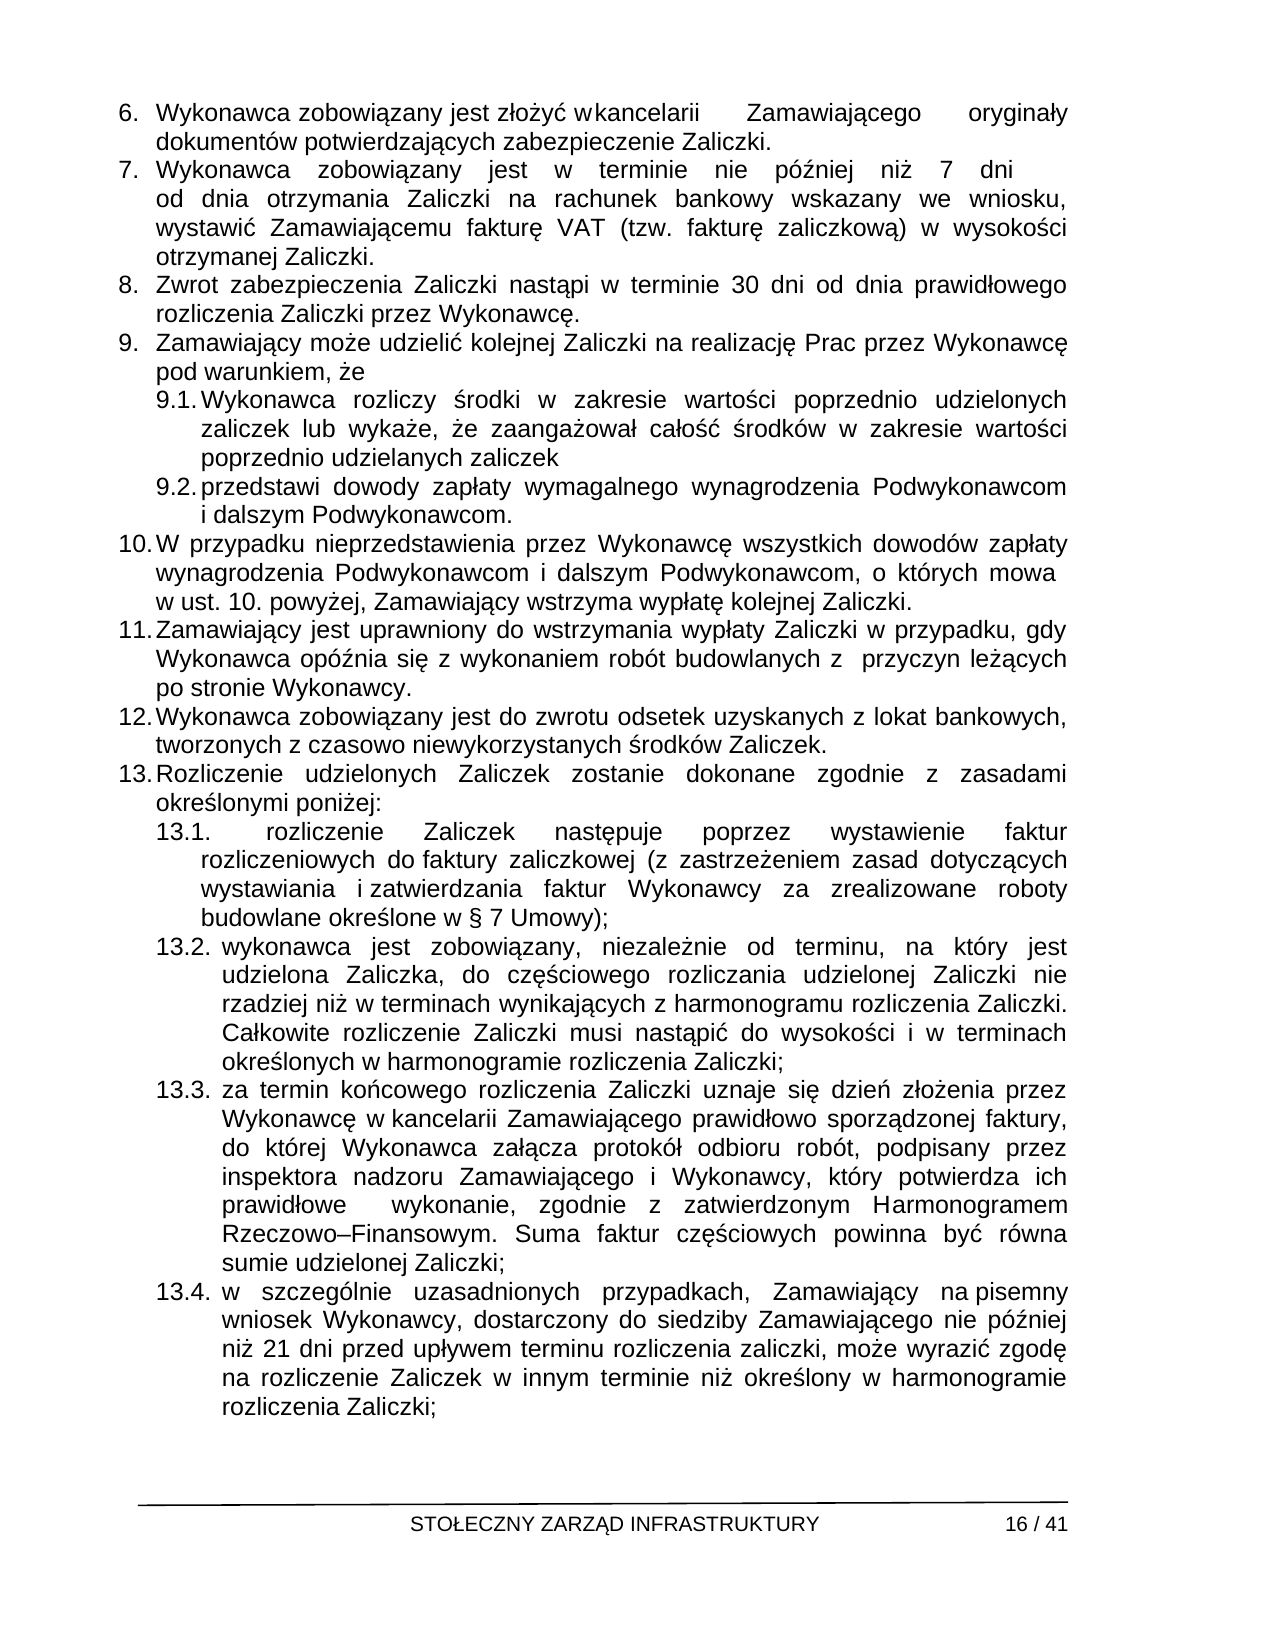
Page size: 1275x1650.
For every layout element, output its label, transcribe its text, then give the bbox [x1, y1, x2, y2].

list Zamawiający może udzielić kolejnej Zaliczki na realizację Prac przez Wykonawcę pod warunkiem, że [118, 328, 1068, 385]
list Rozliczenie udzielonych Zaliczek zostanie dokonane zgodnie z zasadami określonymi poniżej: [118, 759, 1068, 817]
list Wykonawca rozliczy środki w zakresie wartości poprzednio udzielonych zaliczek lub wykaże, że zaangażował całość środków w zakresie wartości poprzednio udzielanych zaliczek [156, 385, 1068, 472]
list Wykonawca zobowiązany jest do zwrotu odsetek uzyskanych z lokat bankowych, tworzonych z czasowo niewykorzystanych środków Zaliczek. [118, 702, 1068, 759]
list za termin końcowego rozliczenia Zaliczki uznaje się dzień złożenia przez Wykonawcę w kancelarii Zamawiającego prawidłowo sporządzonej faktury, do której Wykonawca załącza protokół odbioru robót, podpisany przez inspektora nadzoru Zamawiającego i Wykonawcy, który potwierdza ich prawidłowe wykonanie, zgodnie z zatwierdzonym Harmonogramem Rzeczowo–Finansowym. Suma faktur częściowych powinna być równa sumie udzielonej Zaliczki; [156, 1075, 1068, 1277]
list W przypadku nieprzedstawienia przez Wykonawcę wszystkich dowodów zapłaty wynagrodzenia Podwykonawcom i dalszym Podwykonawcom, o których mowa w ust. 10. powyżej, Zamawiający wstrzyma wypłatę kolejnej Zaliczki. [118, 529, 1068, 615]
list Zwrot zabezpieczenia Zaliczki nastąpi w terminie 30 dni od dnia prawidłowego rozliczenia Zaliczki przez Wykonawcę. [118, 270, 1068, 328]
list w szczególnie uzasadnionych przypadkach, Zamawiający na pisemny wniosek Wykonawcy, dostarczony do siedziby Zamawiającego nie później niż 21 dni przed upływem terminu rozliczenia zaliczki, może wyrazić zgodę na rozliczenie Zaliczek w innym terminie niż określony w harmonogramie rozliczenia Zaliczki; [156, 1277, 1068, 1420]
list Wykonawca zobowiązany jest złożyć w kancelarii Zamawiającego oryginały dokumentów potwierdzających zabezpieczenie Zaliczki. [118, 98, 1068, 155]
list Wykonawca zobowiązany jest w terminie nie później niż 7 dni od dnia otrzymania Zaliczki na rachunek bankowy wskazany we wniosku, wystawić Zamawiającemu fakturę VAT (tzw. fakturę zaliczkową) w wysokości otrzymanej Zaliczki. [118, 155, 1068, 270]
list wykonawca jest zobowiązany, niezależnie od terminu, na który jest udzielona Zaliczka, do częściowego rozliczania udzielonej Zaliczki nie rzadziej niż w terminach wynikających z harmonogramu rozliczenia Zaliczki. Całkowite rozliczenie Zaliczki musi nastąpić do wysokości i w terminach określonych w harmonogramie rozliczenia Zaliczki; [156, 932, 1068, 1075]
list rozliczenie Zaliczek następuje poprzez wystawienie faktur rozliczeniowych do faktury zaliczkowej (z zastrzeżeniem zasad dotyczących wystawiania i zatwierdzania faktur Wykonawcy za zrealizowane roboty budowlane określone w § 7 Umowy); [156, 817, 1068, 932]
list przedstawi dowody zapłaty wymagalnego wynagrodzenia Podwykonawcom i dalszym Podwykonawcom. [156, 472, 1068, 529]
list Zamawiający jest uprawniony do wstrzymania wypłaty Zaliczki w przypadku, gdy Wykonawca opóźnia się z wykonaniem robót budowlanych z przyczyn leżących po stronie Wykonawcy. [118, 615, 1068, 702]
